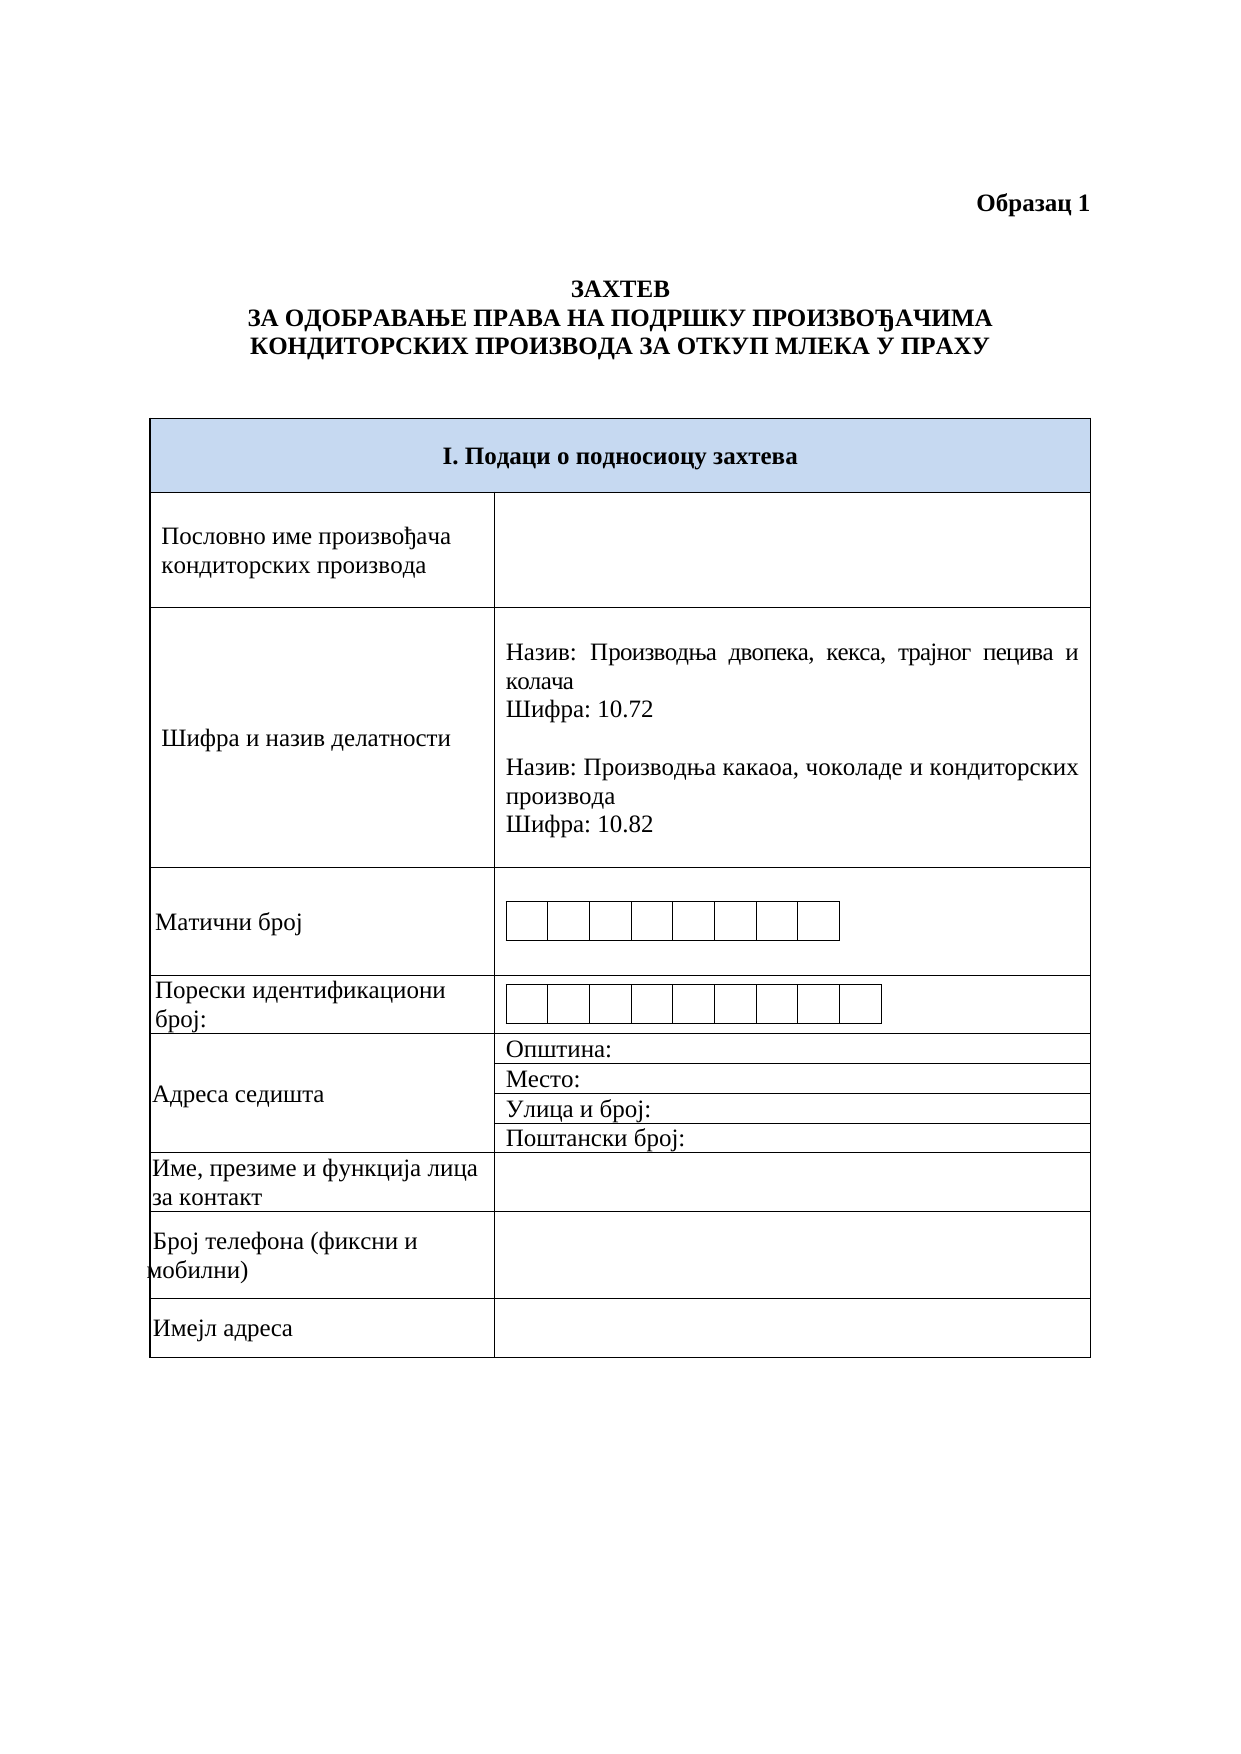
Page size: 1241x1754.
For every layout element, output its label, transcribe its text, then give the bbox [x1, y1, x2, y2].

table_cell Улица и број: [495, 1094, 1090, 1122]
table_cell Пословно име произвођача кондиторских производа [151, 493, 494, 607]
table_cell Назив: Производња двопека, кекса, трајног пецива и колача Шифра: 10.72 Назив: Производња какаоа, чоколаде и кондиторских производа Шифра: 10.82 [495, 608, 1090, 867]
table_cell Општина: [495, 1034, 1090, 1063]
table_cell [495, 493, 1090, 607]
table_cell Име, презиме и функција лица за контакт [151, 1153, 494, 1211]
table_cell [495, 1299, 1090, 1357]
table_cell Место: [495, 1064, 1090, 1093]
table_cell [495, 976, 1090, 1033]
table_cell [495, 868, 1090, 974]
text Образац 1 [900, 188, 1090, 216]
text ЗАХТЕВ [150, 274, 1090, 303]
table_cell [495, 1153, 1090, 1211]
table_cell [495, 1212, 1090, 1298]
table_cell Поштански број: [495, 1124, 1090, 1152]
table_cell Порески идентификациони број: [151, 976, 494, 1033]
table_cell Адреса седишта [151, 1034, 494, 1152]
table_header I. Подаци о подносиоцу захтева [151, 419, 1090, 492]
table_cell Имејл адреса [151, 1299, 494, 1357]
table_cell Број телефона (фиксни и мобилни) [151, 1212, 494, 1298]
table_cell Матични број [151, 868, 494, 974]
table_cell Шифра и назив делатности [151, 608, 494, 867]
text ЗА ОДОБРАВАЊЕ ПРАВА НА ПОДРШКУ ПРОИЗВОЂАЧИМА КОНДИТОРСКИХ ПРОИЗВОДА ЗА ОТКУП МЛЕКА У ПРАХУ [150, 303, 1090, 360]
